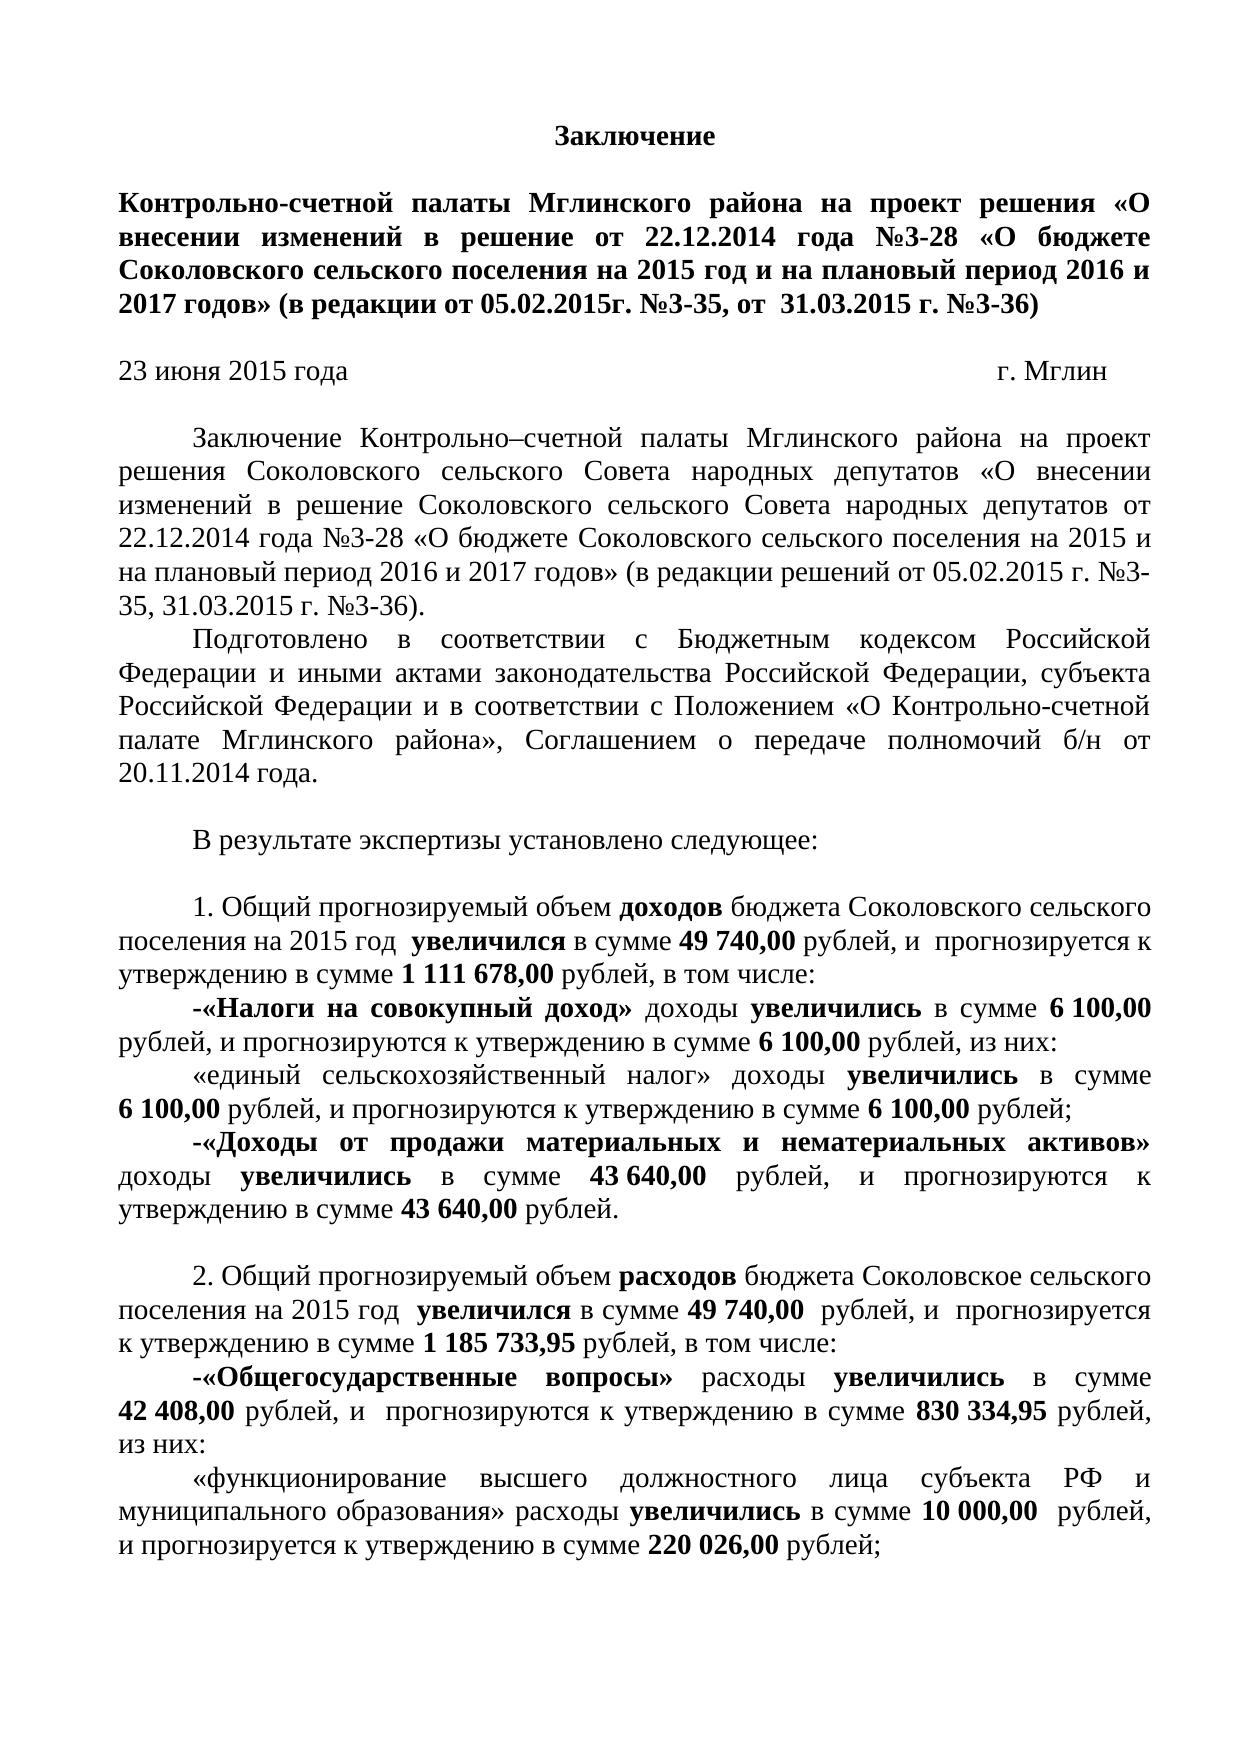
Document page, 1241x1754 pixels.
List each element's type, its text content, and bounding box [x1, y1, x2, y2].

text «функционирование высшего должностного лица субъекта РФ и муниципального образования» расходы увеличились в сумме 10 000,00 рублей, и прогнозируется к утверждению в сумме 220 026,00 рублей; [118, 1460, 1152, 1560]
list «единый сельскохозяйственный налог» доходы увеличились в сумме 6 100,00 рублей, и прогнозируются к утверждению в сумме 6 100,00 рублей; [118, 1057, 1152, 1124]
text Заключение [118, 118, 1152, 152]
text 23 июня 2015 года г. Мглин [118, 353, 1152, 386]
text Контрольно-счетной палаты Мглинского района на проект решения «О внесении изменений в решение от 22.12.2014 года №3-28 «О бюджете Соколовского сельского поселения на 2015 год и на плановый период 2016 и 2017 годов» (в редакции от 05.02.2015г. №3-35, от 31.03.2015 г. №3-36) [118, 185, 1152, 319]
text В результате экспертизы установлено следующее: [118, 822, 1152, 856]
text Подготовлено в соответствии с Бюджетным кодексом Российской Федерации и иными актами законодательства Российской Федерации, субъекта Российской Федерации и в соответствии с Положением «О Контрольно-счетной палате Мглинского района», Соглашением о передаче полномочий б/н от 20.11.2014 года. [118, 621, 1152, 789]
list 2. Общий прогнозируемый объем расходов бюджета Соколовское сельского поселения на 2015 год увеличился в сумме 49 740,00 рублей, и прогнозируется к утверждению в сумме 1 185 733,95 рублей, в том числе: [118, 1258, 1152, 1359]
list -«Налоги на совокупный доход» доходы увеличились в сумме 6 100,00 рублей, и прогнозируются к утверждению в сумме 6 100,00 рублей, из них: [118, 990, 1152, 1057]
list 1. Общий прогнозируемый объем доходов бюджета Соколовского сельского поселения на 2015 год увеличился в сумме 49 740,00 рублей, и прогнозируется к утверждению в сумме 1 111 678,00 рублей, в том числе: [118, 889, 1152, 990]
text -«Общегосударственные вопросы» расходы увеличились в сумме 42 408,00 рублей, и прогнозируются к утверждению в сумме 830 334,95 рублей, из них: [118, 1359, 1152, 1460]
list -«Доходы от продажи материальных и нематериальных активов» доходы увеличились в сумме 43 640,00 рублей, и прогнозируются к утверждению в сумме 43 640,00 рублей. [118, 1124, 1152, 1225]
text Заключение Контрольно–счетной палаты Мглинского района на проект решения Соколовского сельского Совета народных депутатов «О внесении изменений в решение Соколовского сельского Совета народных депутатов от 22.12.2014 года №3-28 «О бюджете Соколовского сельского поселения на 2015 и на плановый период 2016 и 2017 годов» (в редакции решений от 05.02.2015 г. №3-35, 31.03.2015 г. №3-36). [118, 420, 1152, 621]
